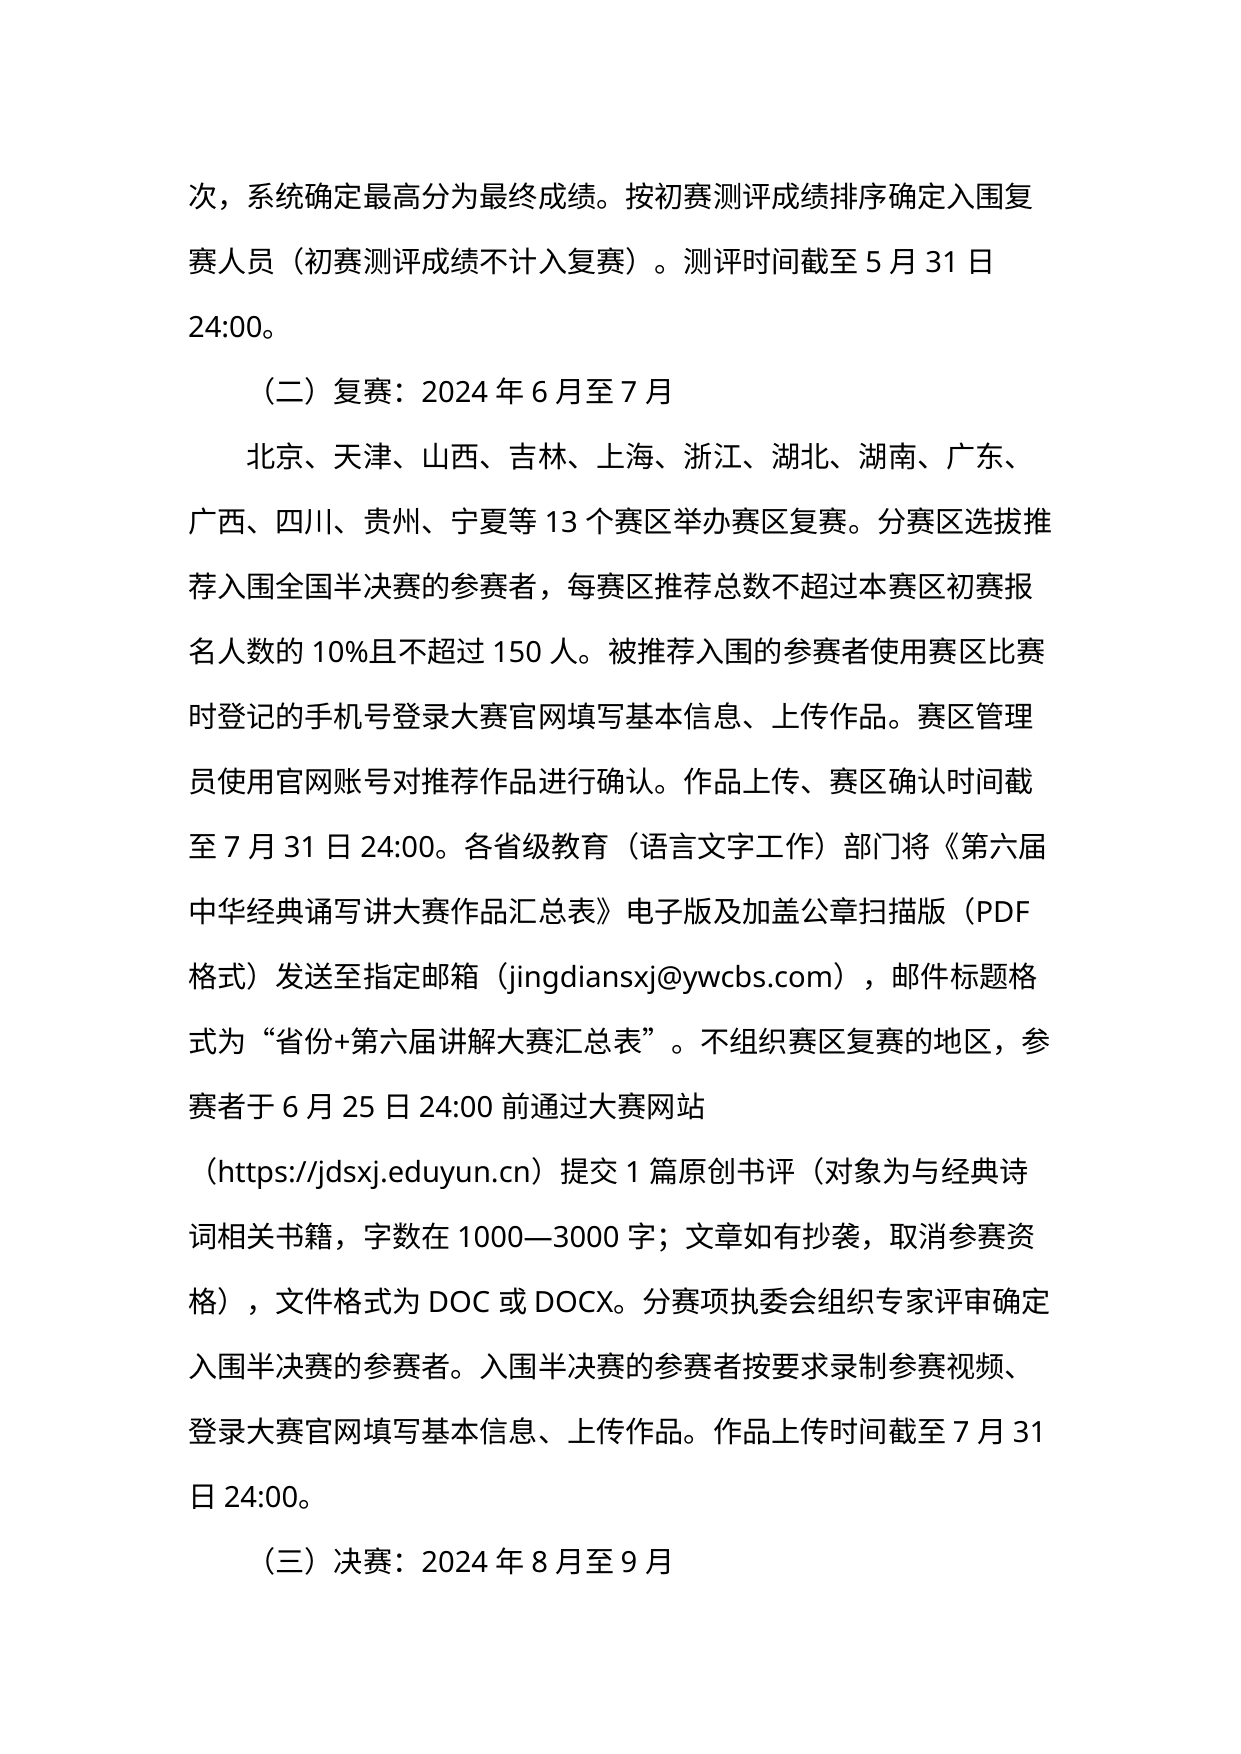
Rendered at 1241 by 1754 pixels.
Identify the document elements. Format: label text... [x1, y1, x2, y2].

list （二）复赛：2024 年 6 月至 7 月 [188, 357, 1052, 422]
list 北京、天津、山西、吉林、上海、浙江、湖北、湖南、广东、广西、四川、贵州、宁夏等 13 个赛区举办赛区复赛。分赛区选拔推荐入围全国半决赛的参赛者，每赛区推荐总数不超过本赛区初赛报名人数的 10%且不超过 150 人。被推荐入围的参赛者使用赛区比赛时登记的手机号登录大赛官网填写基本信息、上传作品。赛区管理员使用官网账号对推荐作品进行确认。作品上传、赛区确认时间截至 7 月 31 日 24:00。各省级教育（语言文字工作）部门将《第六届中华经典诵写讲大赛作品汇总表》电子版及加盖公章扫描版（PDF 格式）发送至指定邮箱（jingdiansxj@ywcbs.com），邮件标题格式为“省份+第六届讲解大赛汇总表”。不组织赛区复赛的地区，参赛者于 6 月 25 日 24:00 前通过大赛网站（https://jdsxj.eduyun.cn）提交 1 篇原创书评（对象为与经典诗词相关书籍，字数在 1000—3000 字；文章如有抄袭，取消参赛资格），文件格式为 DOC 或 DOCX。分赛项执委会组织专家评审确定入围半决赛的参赛者。入围半决赛的参赛者按要求录制参赛视频、登录大赛官网填写基本信息、上传作品。作品上传时间截至 7 月 31 日 24:00。 [188, 422, 1052, 1527]
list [188, 162, 1052, 357]
list （三）决赛：2024 年 8 月至 9 月 [188, 1527, 1052, 1592]
